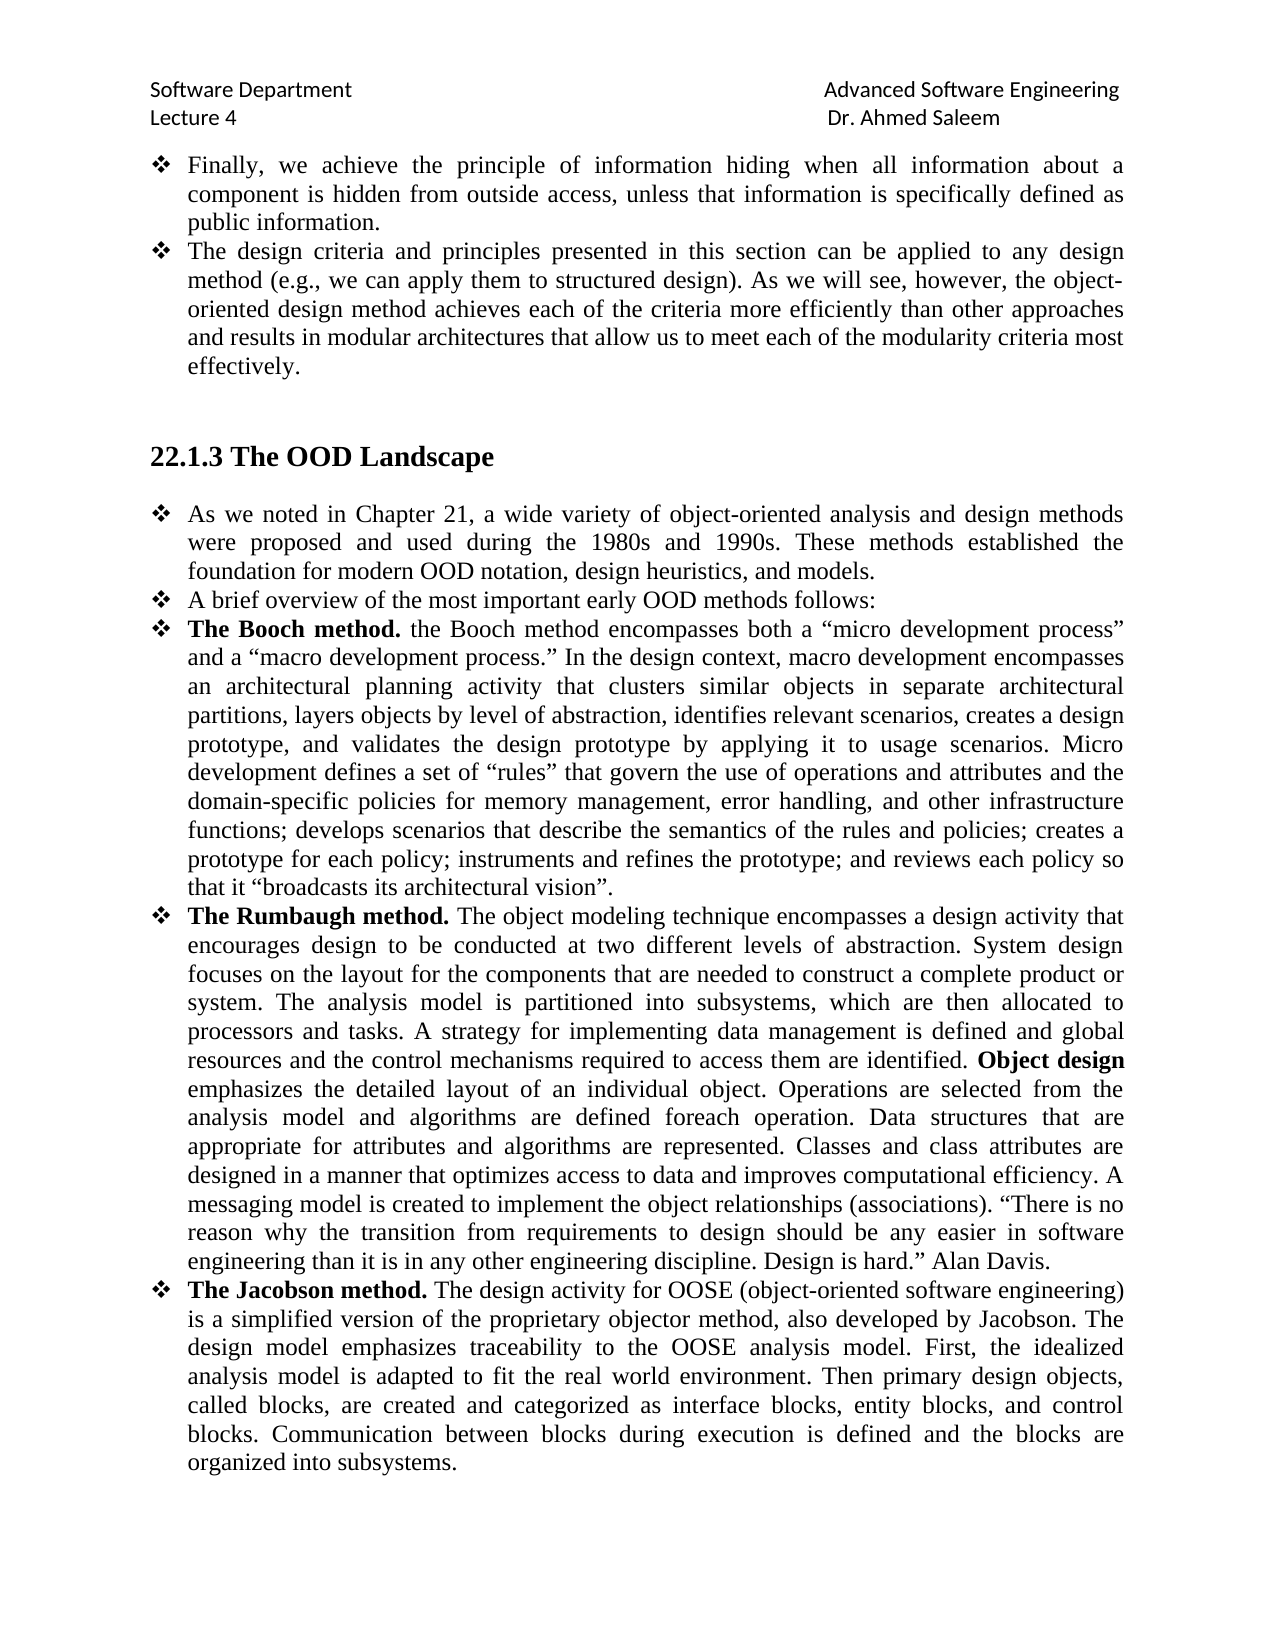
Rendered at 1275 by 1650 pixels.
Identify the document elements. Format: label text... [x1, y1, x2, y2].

list The design criteria and principles presented in this section can be applied to any design method (e.g., we can apply them to structured design). As we will see, however, the object-oriented design method achieves each of the criteria more efficiently than other approaches and results in modular architectures that allow us to meet each of the modularity criteria most effectively. [150, 236, 1125, 380]
text 22.1.3 The OOD Landscape [150, 439, 1125, 473]
list The Rumbaugh method. The object modeling technique encompasses a design activity that encourages design to be conducted at two different levels of abstraction. System design focuses on the layout for the components that are needed to construct a complete product or system. The analysis model is partitioned into subsystems, which are then allocated to processors and tasks. A strategy for implementing data management is defined and global resources and the control mechanisms required to access them are identified. Object design emphasizes the detailed layout of an individual object. Operations are selected from the analysis model and algorithms are defined foreach operation. Data structures that are appropriate for attributes and algorithms are represented. Classes and class attributes are designed in a manner that optimizes access to data and improves computational efficiency. A messaging model is created to implement the object relationships (associations). “There is no reason why the transition from requirements to design should be any easier in software engineering than it is in any other engineering discipline. Design is hard.” Alan Davis. [150, 901, 1125, 1275]
list A brief overview of the most important early OOD methods follows: [150, 585, 1125, 614]
list The Jacobson method. The design activity for OOSE (object-oriented software engineering) is a simplified version of the proprietary objector method, also developed by Jacobson. The design model emphasizes traceability to the OOSE analysis model. First, the idealized analysis model is adapted to fit the real world environment. Then primary design objects, called blocks, are created and categorized as interface blocks, entity blocks, and control blocks. Communication between blocks during execution is defined and the blocks are organized into subsystems. [150, 1275, 1125, 1476]
list The Booch method. the Booch method encompasses both a “micro development process” and a “macro development process.” In the design context, macro development encompasses an architectural planning activity that clusters similar objects in separate architectural partitions, layers objects by level of abstraction, identifies relevant scenarios, creates a design prototype, and validates the design prototype by applying it to usage scenarios. Micro development defines a set of “rules” that govern the use of operations and attributes and the domain-specific policies for memory management, error handling, and other infrastructure functions; develops scenarios that describe the semantics of the rules and policies; creates a prototype for each policy; instruments and refines the prototype; and reviews each policy so that it “broadcasts its architectural vision”. [150, 614, 1125, 901]
list As we noted in Chapter 21, a wide variety of object-oriented analysis and design methods were proposed and used during the 1980s and 1990s. These methods established the foundation for modern OOD notation, design heuristics, and models. [150, 499, 1125, 585]
list Finally, we achieve the principle of information hiding when all information about a component is hidden from outside access, unless that information is specifically defined as public information. [150, 150, 1125, 236]
